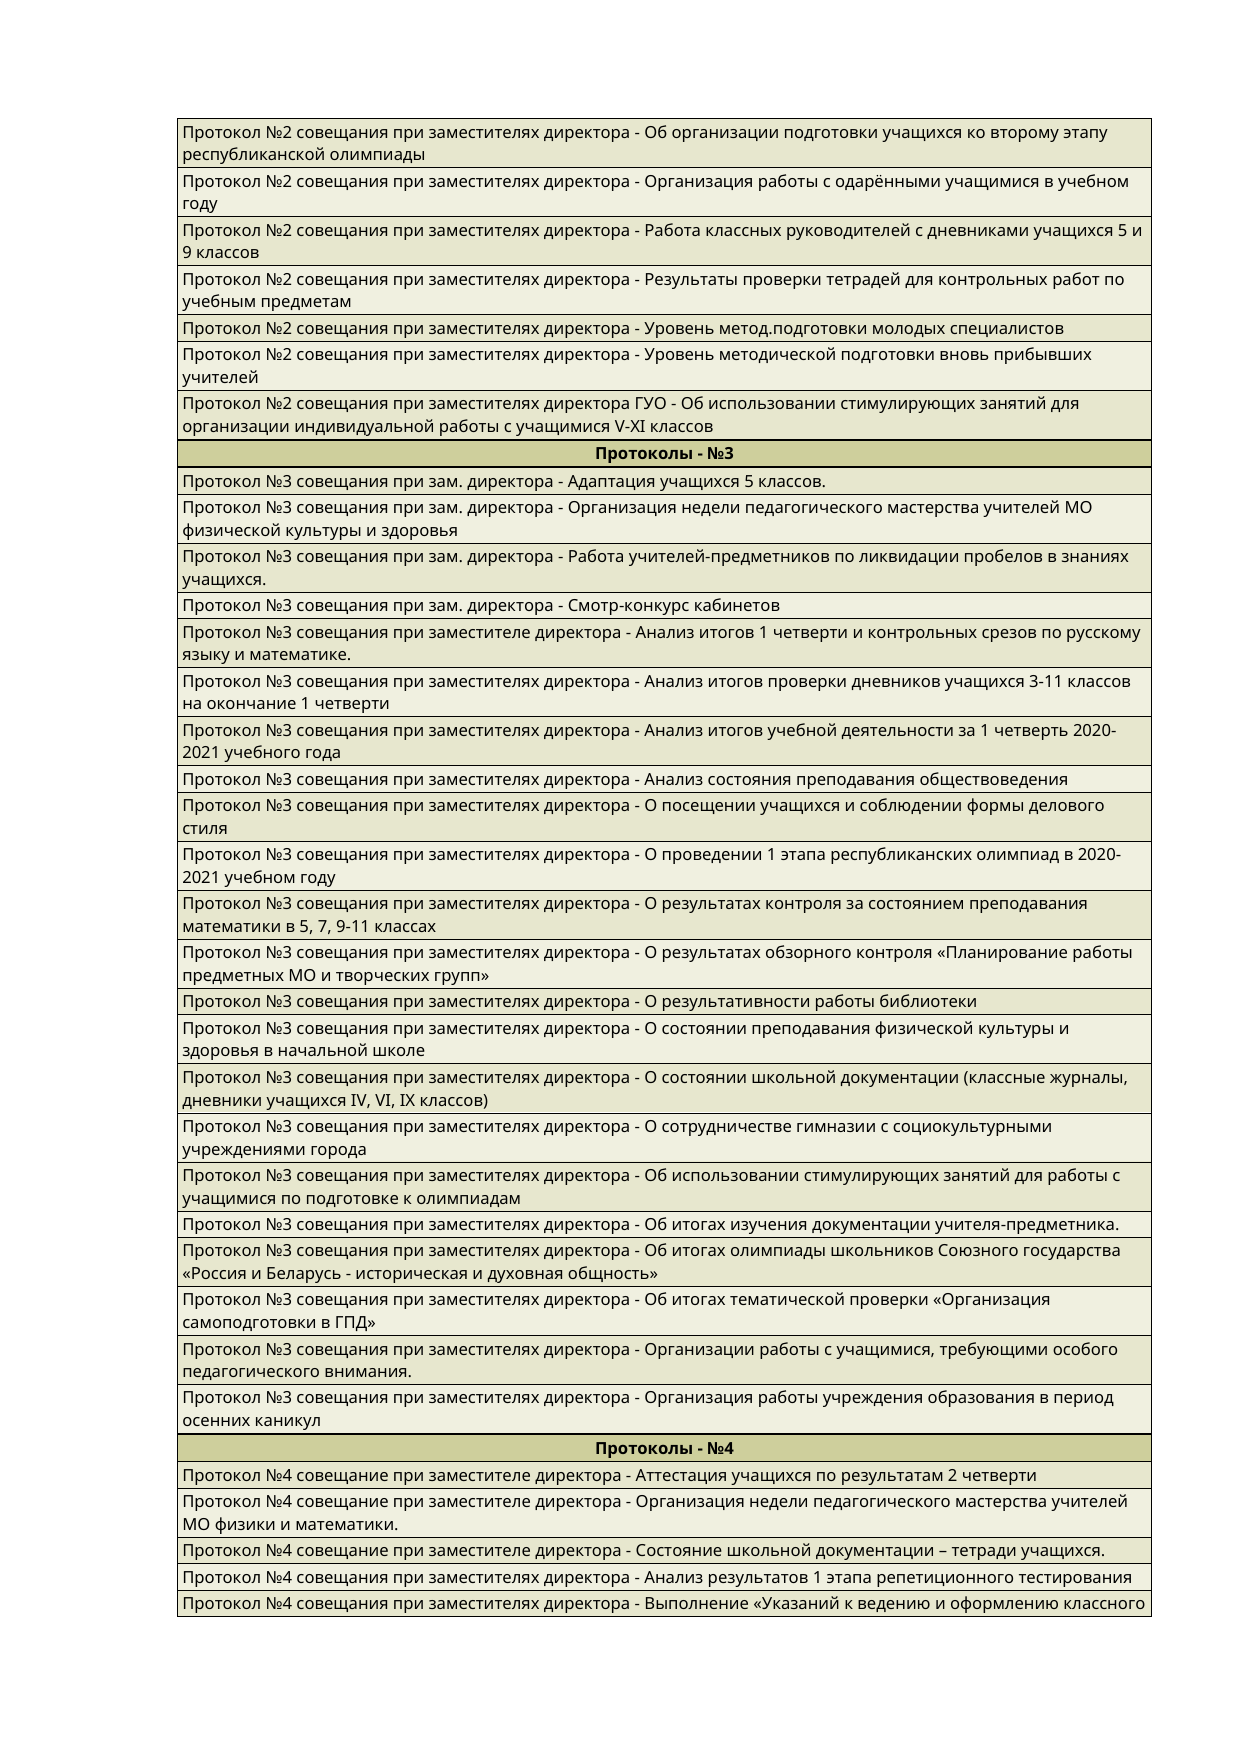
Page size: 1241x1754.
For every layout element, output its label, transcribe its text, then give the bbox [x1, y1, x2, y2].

table_cell Протокол №2 совещания при заместителях директора - Результаты проверки тетрадей для контрольных работ по учебным предметам [178, 266, 1151, 314]
table_cell Протокол №3 совещания при зам. директора - Адаптация учащихся 5 классов. [178, 468, 1151, 494]
table_cell Протокол №3 совещания при заместителях директора - Анализ состояния преподавания обществоведения [178, 766, 1151, 792]
table_cell Протокол №4 совещание при заместителе директора - Состояние школьной документации – тетради учащихся. [178, 1538, 1151, 1563]
table_cell Протокол №3 совещания при заместителях директора - Об итогах олимпиады школьников Союзного государства «Россия и Беларусь - историческая и духовная общность» [178, 1238, 1151, 1286]
table_cell Протокол №3 совещания при заместителях директора - О результатах обзорного контроля «Планирование работы предметных МО и творческих групп» [178, 940, 1151, 988]
table_cell Протокол №2 совещания при заместителях директора - Работа классных руководителей с дневниками учащихся 5 и 9 классов [178, 217, 1151, 265]
table_cell Протокол №2 совещания при заместителях директора - Уровень метод.подготовки молодых специалистов [178, 315, 1151, 341]
table_cell Протокол №3 совещания при заместителях директора - О результативности работы библиотеки [178, 989, 1151, 1014]
table_cell Протокол №3 совещания при заместителях директора - Анализ итогов проверки дневников учащихся 3-11 классов на окончание 1 четверти [178, 668, 1151, 716]
table_cell Протокол №3 совещания при заместителях директора - Об итогах тематической проверки «Организация самоподготовки в ГПД» [178, 1287, 1151, 1335]
table_cell Протокол №3 совещания при зам. директора - Смотр-конкурс кабинетов [178, 593, 1151, 618]
table_cell Протокол №3 совещания при заместителях директора - О результатах контроля за состоянием преподавания математики в 5, 7, 9-11 классах [178, 891, 1151, 939]
table_cell Протокол №3 совещания при заместителе директора - Анализ итогов 1 четверти и контрольных срезов по русскому языку и математике. [178, 619, 1151, 667]
table_cell Протокол №3 совещания при заместителях директора - Организация работы учреждения образования в период осенних каникул [178, 1385, 1151, 1433]
table_cell Протокол №2 совещания при заместителях директора - Организация работы с одарёнными учащимися в учебном году [178, 168, 1151, 216]
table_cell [178, 1591, 1151, 1616]
table_cell Протокол №3 совещания при заместителях директора - Об итогах изучения документации учителя-предметника. [178, 1212, 1151, 1237]
table_cell Протокол №3 совещания при заместителях директора - О состоянии школьной документации (классные журналы, дневники учащихся IV, VI, IX классов) [178, 1064, 1151, 1112]
table_cell Протокол №3 совещания при заместителях директора - Организации работы с учащимися, требующими особого педагогического внимания. [178, 1336, 1151, 1384]
table_cell Протокол №3 совещания при зам. директора - Работа учителей-предметников по ликвидации пробелов в знаниях учащихся. [178, 544, 1151, 592]
table_cell Протокол №4 совещания при заместителях директора - Анализ результатов 1 этапа репетиционного тестирования [178, 1564, 1151, 1590]
table_cell Протокол №4 совещание при заместителе директора - Аттестация учащихся по результатам 2 четверти [178, 1462, 1151, 1488]
table_cell Протокол №3 совещания при заместителях директора - Анализ итогов учебной деятельности за 1 четверть 2020-2021 учебного года [178, 717, 1151, 765]
table_cell Протокол №4 совещание при заместителе директора - Организация недели педагогического мастерства учителей МО физики и математики. [178, 1489, 1151, 1537]
table_cell Протокол №3 совещания при заместителях директора - О состоянии преподавания физической культуры и здоровья в начальной школе [178, 1015, 1151, 1063]
table_cell Протоколы - №3 [178, 441, 1151, 466]
table_cell Протокол №3 совещания при заместителях директора - О сотрудничестве гимназии с социокультурными учреждениями города [178, 1114, 1151, 1161]
table_cell Протокол №3 совещания при зам. директора - Организация недели педагогического мастерства учителей МО физической культуры и здоровья [178, 495, 1151, 543]
table_cell Протокол №3 совещания при заместителях директора - О посещении учащихся и соблюдении формы делового стиля [178, 793, 1151, 841]
table_cell Протокол №2 совещания при заместителях директора - Уровень методической подготовки вновь прибывших учителей [178, 342, 1151, 390]
table_cell Протокол №3 совещания при заместителях директора - Об использовании стимулирующих занятий для работы с учащимися по подготовке к олимпиадам [178, 1163, 1151, 1211]
table_cell Протокол №3 совещания при заместителях директора - О проведении 1 этапа республиканских олимпиад в 2020-2021 учебном году [178, 842, 1151, 890]
table_cell Протокол №2 совещания при заместителях директора ГУО - Об использовании стимулирующих занятий для организации индивидуальной работы с учащимися V-XI классов [178, 391, 1151, 439]
table_cell Протокол №2 совещания при заместителях директора - Об организации подготовки учащихся ко второму этапу республиканской олимпиады [178, 119, 1151, 167]
table_cell Протоколы - №4 [178, 1435, 1151, 1461]
